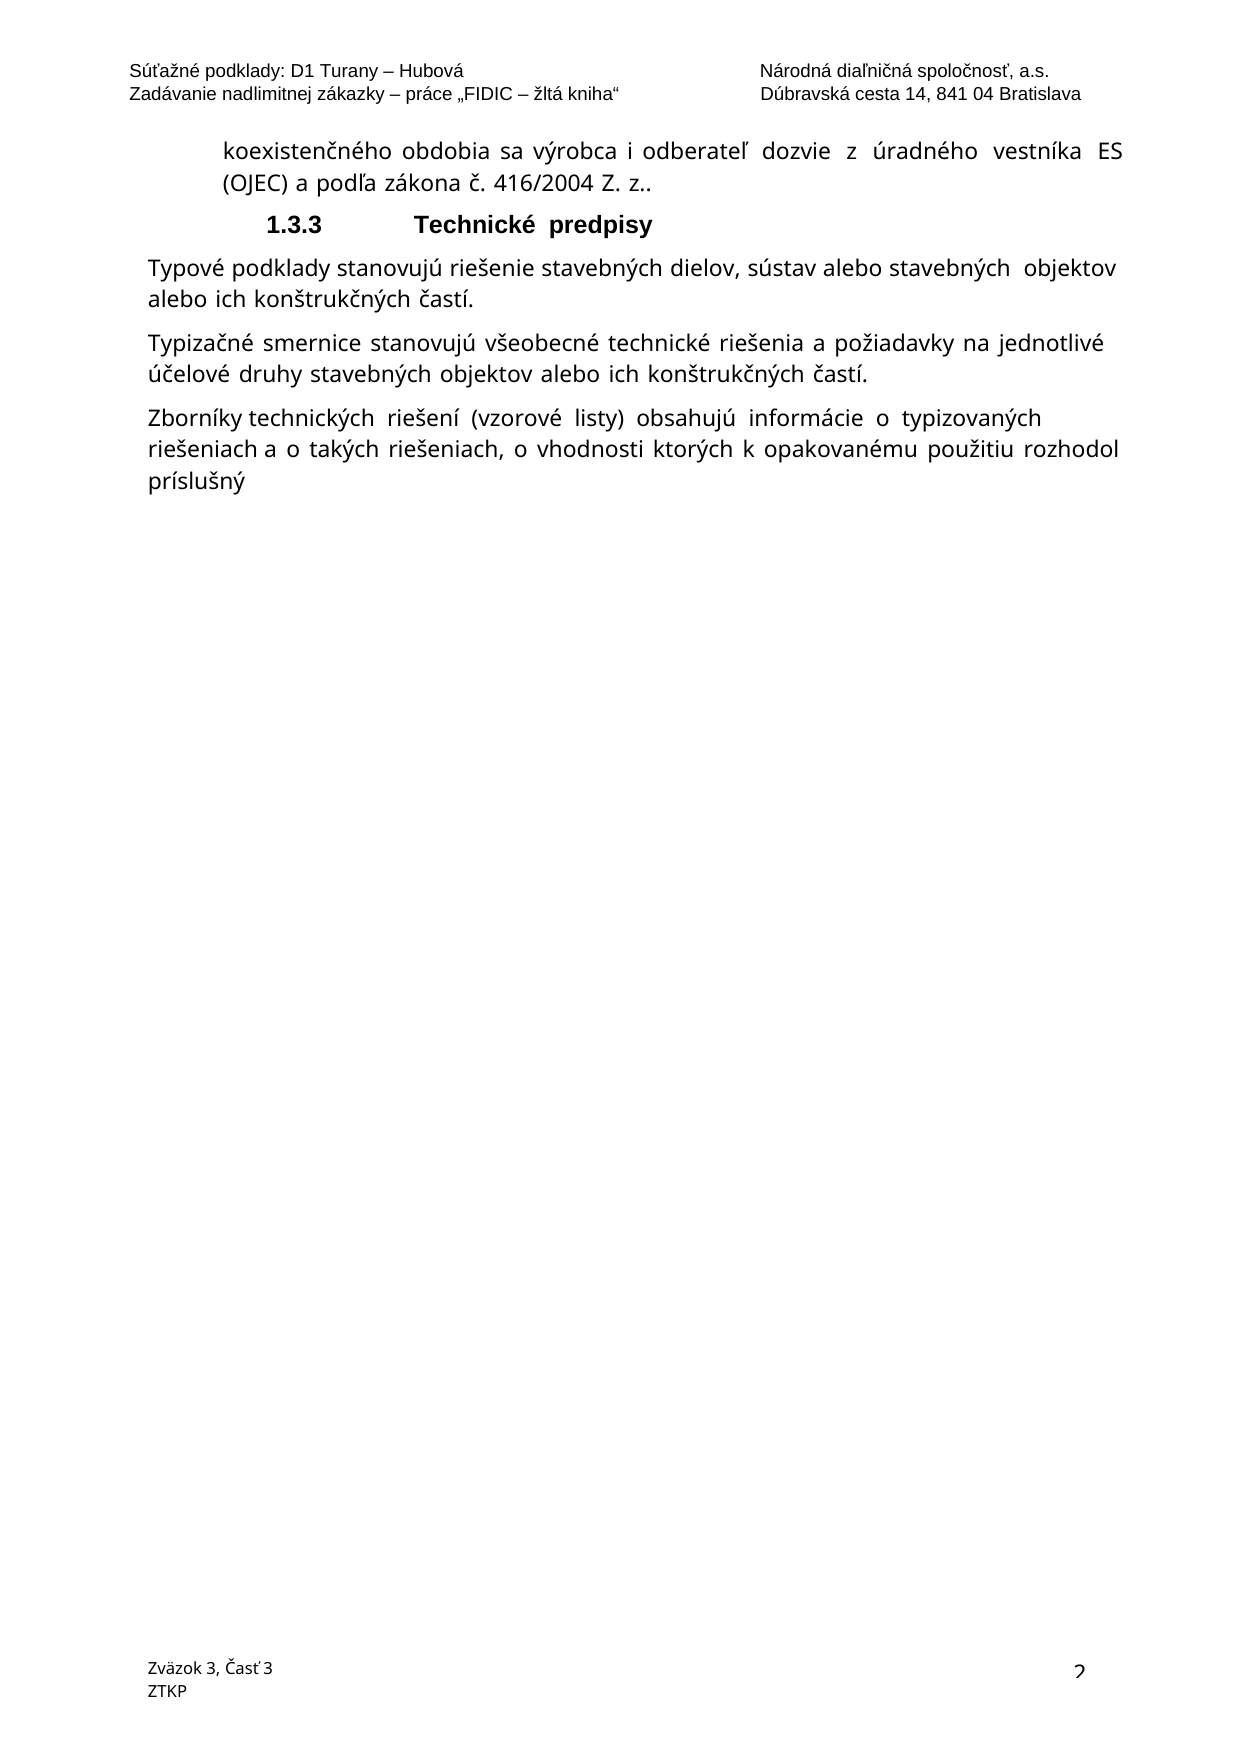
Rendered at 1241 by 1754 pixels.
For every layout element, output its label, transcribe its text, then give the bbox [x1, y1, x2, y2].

text Zborníky technických riešení (vzorové listy) obsahujú informácie o typizovaných riešeniach a o takých riešeniach, o vhodnosti ktorých k opakovanému použitiu rozhodol príslušný [148, 402, 1123, 496]
text Typizačné smernice stanovujú všeobecné technické riešenia a požiadavky na jednotlivé účelové druhy stavebných objektov alebo ich konštrukčných častí. [148, 327, 1134, 389]
subtitle Technické predpisy [266, 210, 1134, 239]
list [185, 135, 1123, 198]
text Typové podklady stanovujú riešenie stavebných dielov, sústav alebo stavebných objektov alebo ich konštrukčných častí. [148, 251, 1123, 314]
